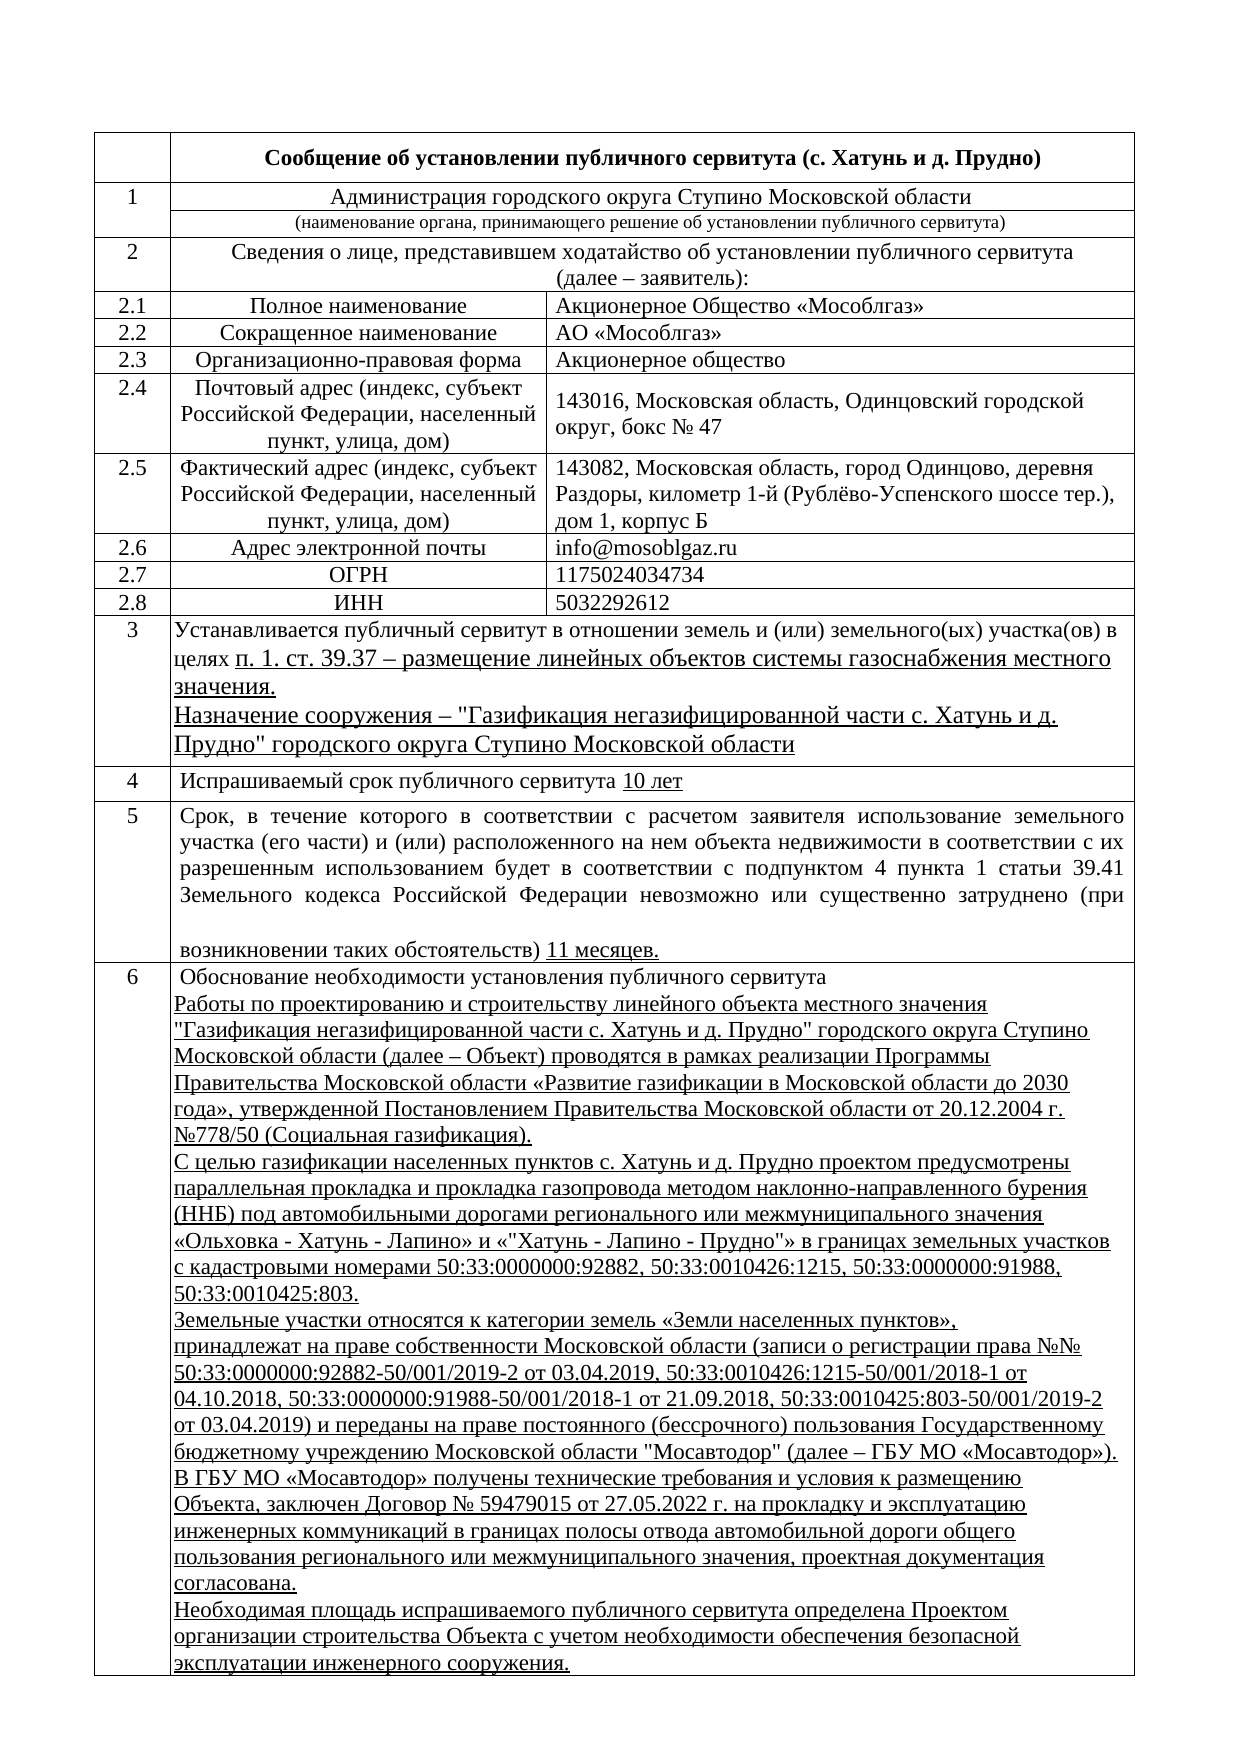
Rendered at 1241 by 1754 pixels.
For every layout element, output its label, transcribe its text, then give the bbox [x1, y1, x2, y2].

table_cell [171, 183, 204, 209]
table_cell Почтовый адрес (индекс, субъект Российской Федерации, населенный пункт, улица, дом) [171, 374, 546, 453]
table_cell Срок, в течение которого в соответствии с расчетом заявителя использование земельного участка (его части) и (или) расположенного на нем объекта недвижимости в соответствии с их разрешенным использованием будет в соответствии с подпунктом 4 пункта 1 статьи 39.41 Земельного кодекса Российской Федерации невозможно или существенно затруднено (при возникновении таких обстоятельств) 11 месяцев. [171, 802, 1134, 962]
table_cell 5 [95, 802, 170, 962]
table_cell Организационно-правовая форма [171, 347, 546, 373]
table_cell 2.4 [95, 374, 170, 453]
table_cell Испрашиваемый срок публичного сервитута 10 лет [171, 767, 1134, 801]
table_cell Администрация городского округа Ступино Московской области [205, 183, 1097, 209]
table_cell [1097, 211, 1134, 237]
table_cell [1097, 183, 1134, 209]
table_cell ИНН [171, 589, 546, 615]
table_cell 2.2 [95, 319, 170, 346]
table_cell Адрес электронной почты [171, 534, 546, 561]
table_cell 143016, Московская область, Одинцовский городской округ, бокс № 47 [547, 374, 1134, 453]
table_cell 2.1 [95, 292, 170, 318]
table_cell 5032292612 [547, 589, 1134, 615]
table_cell 2.6 [95, 534, 170, 561]
table_cell Сокращенное наименование [171, 319, 546, 346]
table_cell 2.5 [95, 454, 170, 533]
table_cell 3 [95, 616, 170, 766]
table_cell 2.3 [95, 347, 170, 373]
table_cell info@mosoblgaz.ru [547, 534, 1134, 561]
table_header Сообщение об установлении публичного сервитута (с. Хатунь и д. Прудно) [171, 133, 1134, 182]
table_cell 2.7 [95, 562, 170, 588]
table_cell [171, 211, 204, 237]
table_cell АО «Мособлгаз» [547, 319, 1134, 346]
table_cell 2.8 [95, 589, 170, 615]
table_cell (наименование органа, принимающего решение об установлении публичного сервитута) [205, 211, 1097, 237]
table_cell Сведения о лице, представившем ходатайство об установлении публичного сервитута (далее – заявитель): [171, 238, 1134, 291]
table_cell ОГРН [171, 562, 546, 588]
table_cell Акционерное Общество «Мособлгаз» [547, 292, 1134, 318]
table_cell Обоснование необходимости установления публичного сервитута Работы по проектированию и строительству линейного объекта местного значения "Газификация негазифицированной части с. Хатунь и д. Прудно" городского округа Ступино Московской области (далее – Объект) проводятся в рамках реализации Программы Правительства Московской области «Развитие газификации в Московской области до 2030 года», утвержденной Постановлением Правительства Московской области от 20.12.2004 г. №778/50 (Социальная газификация). С целью газификации населенных пунктов с. Хатунь и д. Прудно проектом предусмотрены параллельная прокладка и прокладка газопровода методом наклонно-направленного бурения (ННБ) под автомобильными дорогами регионального или межмуниципального значения «Ольховка - Хатунь - Лапино» и «"Хатунь - Лапино - Прудно"» в границах земельных участков с кадастровыми номерами 50:33:0000000:92882, 50:33:0010426:1215, 50:33:0000000:91988, 50:33:0010425:803. Земельные участки относятся к категории земель «Земли населенных пунктов», принадлежат на праве собственности Московской области (записи о регистрации права №№ 50:33:0000000:92882-50/001/2019-2 от 03.04.2019, 50:33:0010426:1215-50/001/2018-1 от 04.10.2018, 50:33:0000000:91988-50/001/2018-1 от 21.09.2018, 50:33:0010425:803-50/001/2019-2 от 03.04.2019) и переданы на праве постоянного (бессрочного) пользования Государственному бюджетному учреждению Московской области "Мосавтодор" (далее – ГБУ МО «Мосавтодор»). В ГБУ МО «Мосавтодор» получены технические требования и условия к размещению Объекта, заключен Договор № 59479015 от 27.05.2022 г. на прокладку и эксплуатацию инженерных коммуникаций в границах полосы отвода автомобильной дороги общего пользования регионального или межмуниципального значения, проектная документация согласована. Необходимая площадь испрашиваемого публичного сервитута определена Проектом организации строительства Объекта с учетом необходимости обеспечения безопасной эксплуатации инженерного сооружения. [171, 963, 1134, 1675]
table_header [95, 133, 170, 182]
table_cell 1175024034734 [547, 562, 1134, 588]
table_cell Фактический адрес (индекс, субъект Российской Федерации, населенный пункт, улица, дом) [171, 454, 546, 533]
table_cell Акционерное общество [547, 347, 1134, 373]
table_cell 143082, Московская область, город Одинцово, деревня Раздоры, километр 1-й (Рублёво-Успенского шоссе тер.), дом 1, корпус Б [547, 454, 1134, 533]
table_cell Устанавливается публичный сервитут в отношении земель и (или) земельного(ых) участка(ов) в целях п. 1. ст. 39.37 – размещение линейных объектов системы газоснабжения местного значения. Назначение сооружения – "Газификация негазифицированной части с. Хатунь и д. Прудно" городского округа Ступино Московской области [171, 616, 1134, 766]
table_cell 1 [95, 183, 170, 237]
table_cell 6 [95, 963, 170, 1675]
table_cell 2 [95, 238, 170, 291]
table_cell Полное наименование [171, 292, 546, 318]
table_cell 4 [95, 767, 170, 801]
